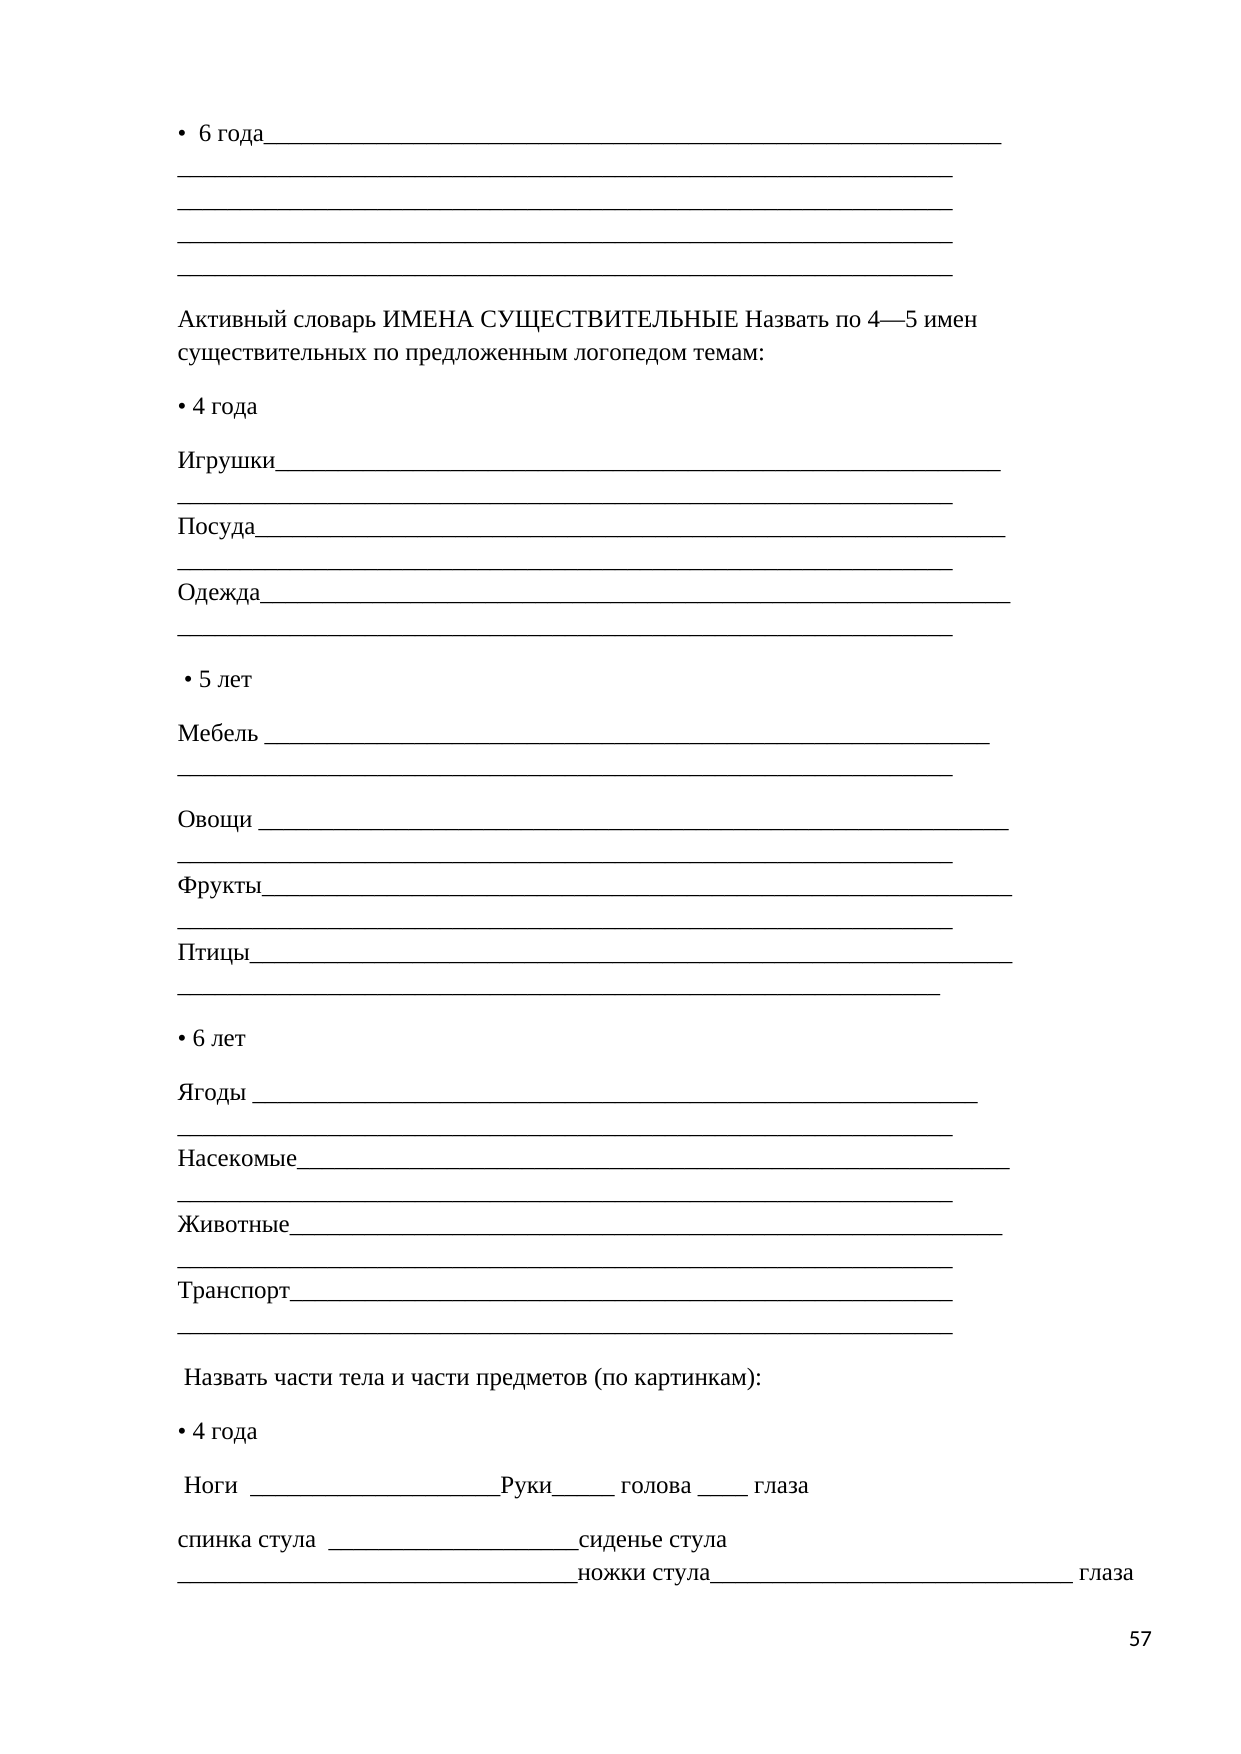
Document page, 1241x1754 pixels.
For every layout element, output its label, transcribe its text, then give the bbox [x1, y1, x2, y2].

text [177, 1524, 1152, 1586]
text Мебель __________________________________________________________ ______________________________________________________________ [177, 718, 1152, 779]
text Овощи ____________________________________________________________ ______________________________________________________________ Фрукты____________________________________________________________ ______________________________________________________________ Птицы_____________________________________________________________ _____________________________________________________________ [177, 804, 1152, 998]
text Ноги ____________________Руки_____ голова ____ глаза [177, 1470, 1152, 1499]
text Активный словарь ИМЕНА СУЩЕСТВИТЕЛЬНЫЕ Назвать по 4—5 имен существительных по предложенным логопедом темам: [177, 304, 1152, 366]
text • 4 года [177, 1416, 1152, 1445]
text • 6 лет [177, 1023, 1152, 1052]
text Игрушки__________________________________________________________ ______________________________________________________________ Посуда____________________________________________________________ ______________________________________________________________ Одежда____________________________________________________________ ______________________________________________________________ [177, 445, 1152, 639]
text • 5 лет [177, 664, 1152, 692]
text • 4 года [177, 391, 1152, 420]
text • 6 года___________________________________________________________ ______________________________________________________________ ______________________________________________________________ ______________________________________________________________ ______________________________________________________________ [177, 118, 1152, 279]
text Назвать части тела и части предметов (по картинкам): [177, 1362, 1152, 1391]
text Ягоды __________________________________________________________ ______________________________________________________________ Насекомые_________________________________________________________ ______________________________________________________________ Животные_________________________________________________________ ______________________________________________________________ Транспорт_____________________________________________________ ______________________________________________________________ [177, 1077, 1152, 1337]
